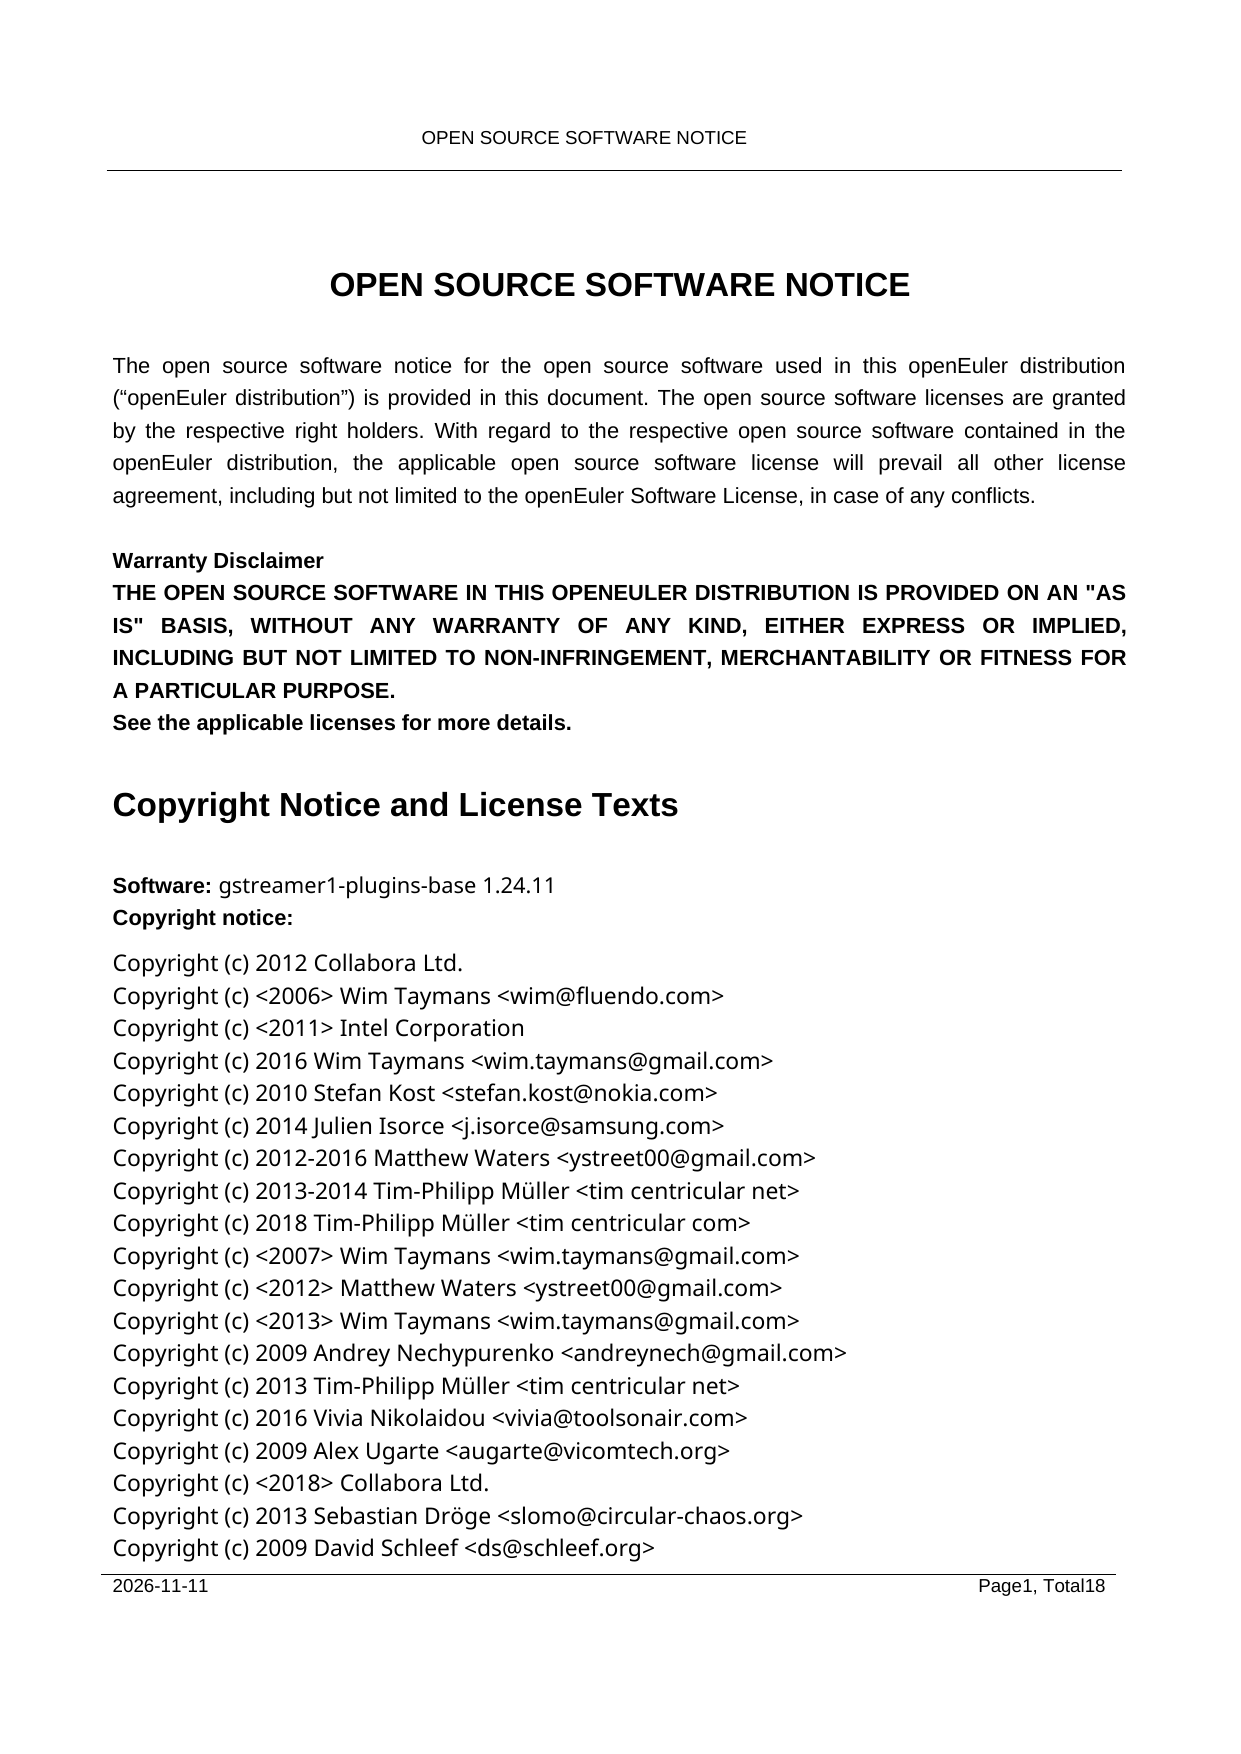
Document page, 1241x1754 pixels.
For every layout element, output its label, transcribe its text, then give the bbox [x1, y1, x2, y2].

text OPEN SOURCE SOFTWARE NOTICE [112, 251, 1128, 316]
text Warranty Disclaimer [112, 544, 1128, 576]
text Copyright notice: [112, 901, 1128, 934]
text THE OPEN SOURCE SOFTWARE IN THIS OPENEULER DISTRIBUTION IS PROVIDED ON AN "AS IS" BASIS, WITHOUT ANY WARRANTY OF ANY KIND, EITHER EXPRESS OR IMPLIED, INCLUDING BUT NOT LIMITED TO NON-INFRINGEMENT, MERCHANTABILITY OR FITNESS FOR A PARTICULAR PURPOSE. See the applicable licenses for more details. [112, 576, 1128, 739]
title Software: gstreamer1-plugins-base 1.24.11 [112, 869, 1128, 901]
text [112, 947, 1128, 1564]
text Copyright Notice and License Texts [112, 771, 1128, 836]
text The open source software notice for the open source software used in this openEuler distribution (“openEuler distribution”) is provided in this document. The open source software licenses are granted by the respective right holders. With regard to the respective open source software contained in the openEuler distribution, the applicable open source software license will prevail all other license agreement, including but not limited to the openEuler Software License, in case of any conflicts. [112, 349, 1128, 511]
